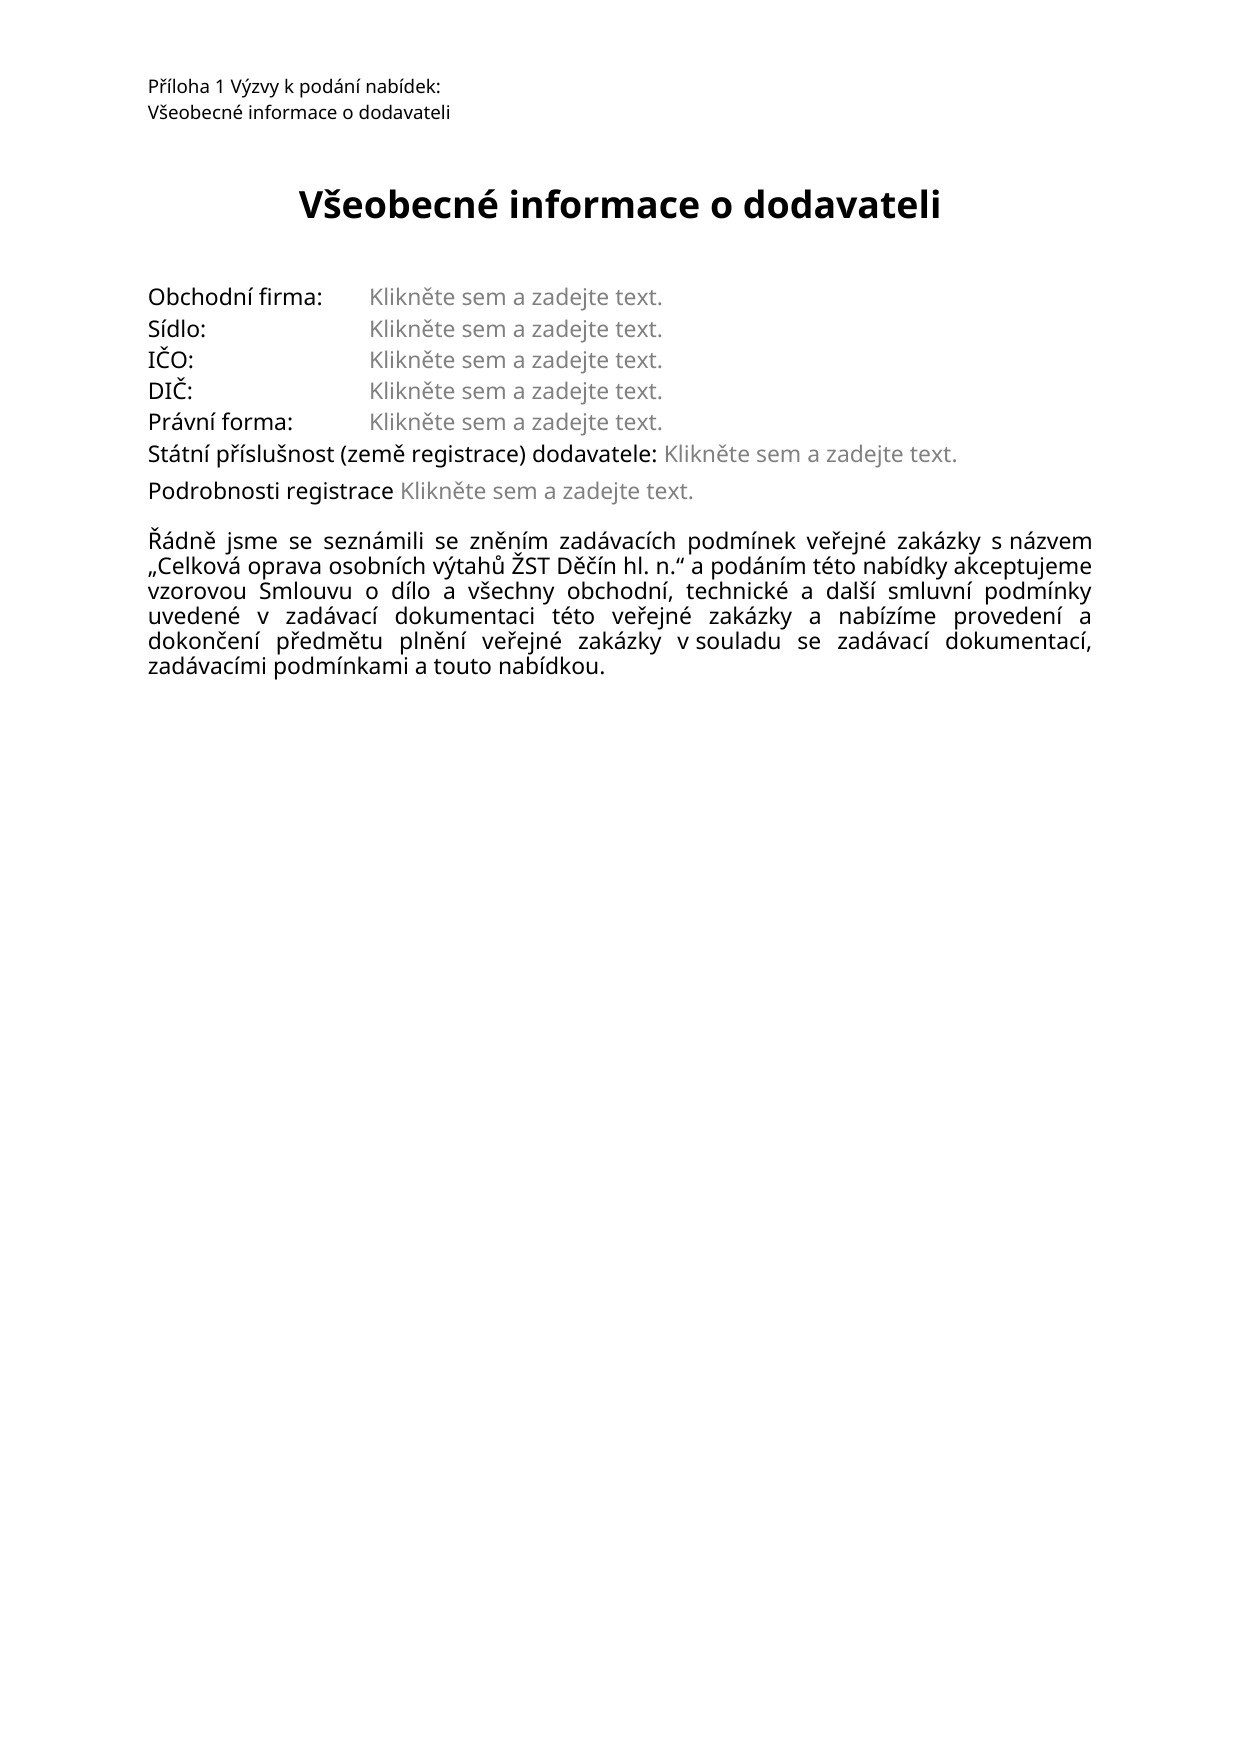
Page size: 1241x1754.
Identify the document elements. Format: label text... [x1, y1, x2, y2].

title Všeobecné informace o dodavateli [148, 178, 1093, 229]
text Obchodní firma: [148, 286, 1093, 311]
text Právní forma: [148, 411, 1093, 436]
text Státní příslušnost (země registrace) dodavatele: [148, 442, 1093, 467]
text IČO: [148, 348, 1093, 373]
text Řádně jsme se seznámili se zněním zadávacích podmínek veřejné zakázky s názvem „Celková oprava osobních výtahů ŽST Děčín hl. n.“ a podáním této nabídky akceptujeme vzorovou Smlouvu o dílo a všechny obchodní, technické a další smluvní podmínky uvedené v zadávací dokumentaci této veřejné zakázky a nabízíme provedení a dokončení předmětu plnění veřejné zakázky v souladu se zadávací dokumentací, zadávacími podmínkami a touto nabídkou. [148, 529, 1093, 679]
text DIČ: [148, 379, 1093, 404]
text Sídlo: [148, 317, 1093, 342]
text Podrobnosti registrace [148, 479, 1093, 504]
